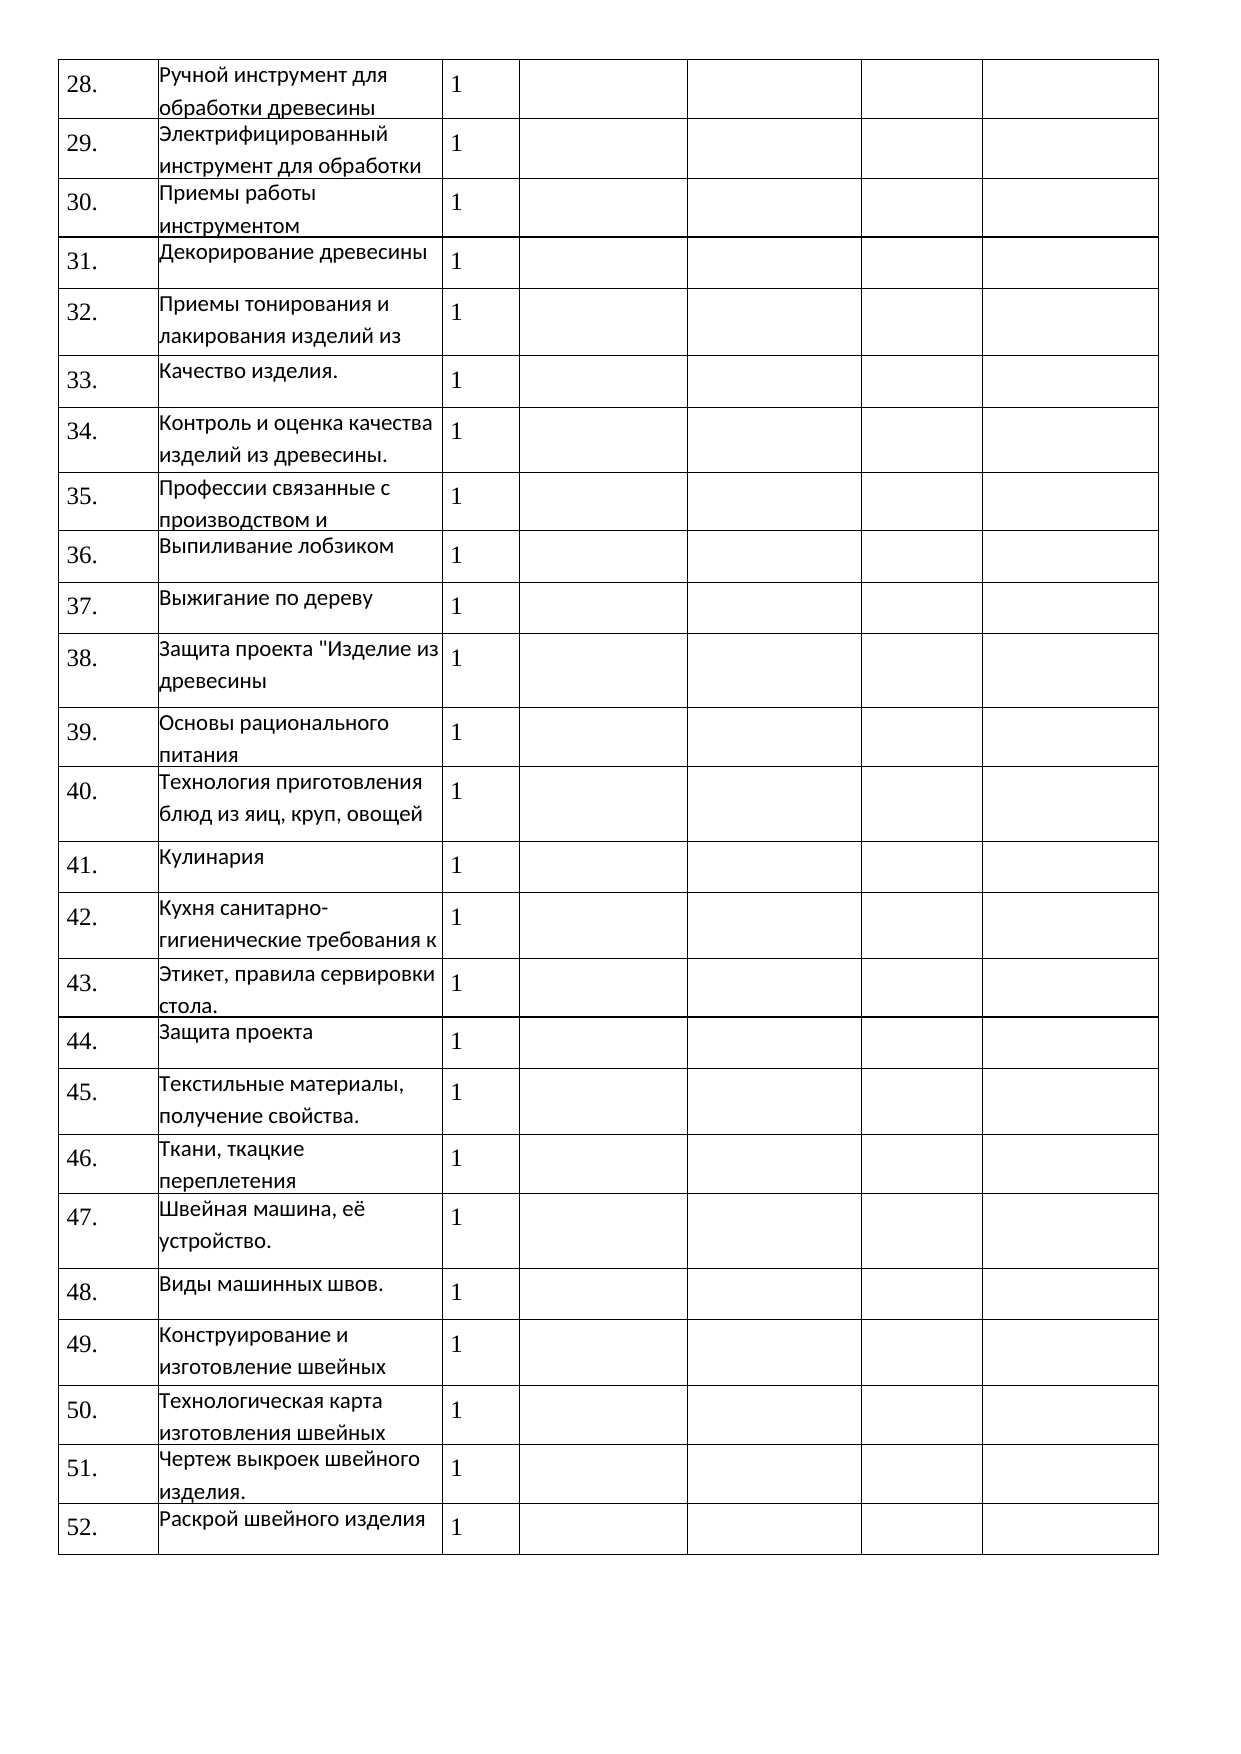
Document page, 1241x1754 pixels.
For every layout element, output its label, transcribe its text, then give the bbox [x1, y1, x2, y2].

table_cell 1 [443, 289, 519, 355]
table_cell 1 [443, 238, 519, 288]
table_cell [688, 767, 861, 841]
table_cell Декорирование древесины [159, 238, 442, 288]
table_cell [520, 531, 687, 582]
table_cell 1 [443, 583, 519, 633]
table_cell [520, 119, 687, 177]
table_cell Приемы работы инструментом [159, 179, 442, 236]
table_cell 1 [443, 119, 519, 177]
table_cell [862, 1269, 982, 1319]
table_cell [688, 1135, 861, 1193]
table_cell [520, 1269, 687, 1319]
table_cell [983, 583, 1158, 633]
table_cell Электрифицированный инструмент для обработки древесины. [159, 119, 442, 177]
table_cell Технологическая карта изготовления швейных изделий [159, 1386, 442, 1443]
table_cell [520, 1504, 687, 1554]
table_cell 1 [443, 893, 519, 958]
table_cell [862, 1386, 982, 1443]
table_cell Этикет, правила сервировки стола. [159, 959, 442, 1016]
table_cell Приемы тонирования и лакирования изделий из древесины. [159, 289, 442, 355]
table_cell [983, 238, 1158, 288]
table_cell [688, 238, 861, 288]
table_header [520, 60, 687, 118]
table_cell Технология приготовления блюд из яиц, круп, овощей [159, 767, 442, 841]
table_header [688, 60, 861, 118]
table_cell [983, 1135, 1158, 1193]
table_cell [862, 238, 982, 288]
table_cell [688, 1320, 861, 1385]
table_cell 1 [443, 1018, 519, 1068]
table_cell 45. [59, 1069, 158, 1133]
table_cell [983, 842, 1158, 892]
table_cell [862, 408, 982, 472]
table_cell [520, 634, 687, 707]
table_cell [688, 408, 861, 472]
table_cell 1 [443, 634, 519, 707]
table_cell [862, 708, 982, 766]
table_cell 1 [443, 767, 519, 841]
table_cell [520, 356, 687, 407]
table_cell [983, 119, 1158, 177]
table_cell [862, 1194, 982, 1268]
table_cell 42. [59, 893, 158, 958]
table_cell [520, 473, 687, 530]
table_cell 1 [443, 1269, 519, 1319]
table_cell [983, 1445, 1158, 1503]
table_cell [983, 708, 1158, 766]
table_cell 40. [59, 767, 158, 841]
table_cell [520, 959, 687, 1016]
table_cell 1 [443, 179, 519, 236]
table_cell 1 [443, 1320, 519, 1385]
table_cell [862, 1445, 982, 1503]
table_cell Кухня санитарно-гигиенические требования к помещению кухни. [159, 893, 442, 958]
table_cell 50. [59, 1386, 158, 1443]
table_cell [520, 1320, 687, 1385]
table_cell [688, 356, 861, 407]
table_cell 1 [443, 1504, 519, 1554]
table_cell [520, 1445, 687, 1503]
table_cell 34. [59, 408, 158, 472]
table_cell [520, 408, 687, 472]
table_cell [862, 179, 982, 236]
table_cell [862, 1018, 982, 1068]
table_cell Виды машинных швов. [159, 1269, 442, 1319]
table_cell Качество изделия. [159, 356, 442, 407]
table_cell [862, 1504, 982, 1554]
table_cell Защита проекта "Изделие из древесины [159, 634, 442, 707]
table_cell 48. [59, 1269, 158, 1319]
table_cell Текстильные материалы, получение свойства. [159, 1069, 442, 1133]
table_cell [862, 893, 982, 958]
table_cell Кулинария [159, 842, 442, 892]
table_cell [862, 1135, 982, 1193]
table_header 28. [59, 60, 158, 118]
table_cell Чертеж выкроек швейного изделия. [159, 1445, 442, 1503]
table_cell 35. [59, 473, 158, 530]
table_cell [688, 289, 861, 355]
table_cell 29. [59, 119, 158, 177]
table_cell 1 [443, 356, 519, 407]
table_cell [688, 583, 861, 633]
table_cell 1 [443, 473, 519, 530]
table_cell Выжигание по дереву [159, 583, 442, 633]
table_cell Профессии связанные с производством и обработкой древесины [159, 473, 442, 530]
table_cell 44. [59, 1018, 158, 1068]
table_cell [520, 1135, 687, 1193]
table_cell [862, 959, 982, 1016]
table_cell [688, 708, 861, 766]
table_cell [983, 1386, 1158, 1443]
table_cell [688, 119, 861, 177]
table_cell [520, 842, 687, 892]
table_cell [983, 1269, 1158, 1319]
table_cell [983, 634, 1158, 707]
table_cell 30. [59, 179, 158, 236]
table_cell [862, 119, 982, 177]
table_cell [983, 408, 1158, 472]
table_cell [983, 893, 1158, 958]
table_cell [520, 1018, 687, 1068]
table_cell 38. [59, 634, 158, 707]
table_cell 1 [443, 1445, 519, 1503]
table_cell [688, 634, 861, 707]
table_cell 39. [59, 708, 158, 766]
table_cell [520, 708, 687, 766]
table_cell [688, 1018, 861, 1068]
table_cell [983, 356, 1158, 407]
table_cell [862, 583, 982, 633]
table_cell [983, 289, 1158, 355]
table_cell [520, 179, 687, 236]
table_cell 46. [59, 1135, 158, 1193]
table_cell [862, 1069, 982, 1133]
table_cell 1 [443, 1194, 519, 1268]
table_cell 1 [443, 708, 519, 766]
table_cell 1 [443, 1135, 519, 1193]
table_cell [688, 842, 861, 892]
table_cell 51. [59, 1445, 158, 1503]
table_cell [688, 179, 861, 236]
table_cell [862, 1320, 982, 1385]
table_cell [688, 473, 861, 530]
table_cell [983, 1018, 1158, 1068]
table_cell Раскрой швейного изделия [159, 1504, 442, 1554]
table_cell 1 [443, 1386, 519, 1443]
table_cell [688, 1504, 861, 1554]
table_cell [520, 1069, 687, 1133]
table_cell Основы рационального питания [159, 708, 442, 766]
table_cell 32. [59, 289, 158, 355]
table_cell [862, 356, 982, 407]
table_cell 33. [59, 356, 158, 407]
table_header [983, 60, 1158, 118]
table_cell [688, 959, 861, 1016]
table_cell [688, 531, 861, 582]
table_cell [520, 767, 687, 841]
table_cell [983, 531, 1158, 582]
table_cell 37. [59, 583, 158, 633]
table_cell [520, 289, 687, 355]
table_cell 1 [443, 959, 519, 1016]
table_cell 36. [59, 531, 158, 582]
table_cell [688, 1445, 861, 1503]
table_cell 1 [443, 408, 519, 472]
table_cell [688, 1194, 861, 1268]
table_cell [520, 1386, 687, 1443]
table_cell [862, 634, 982, 707]
table_cell [688, 893, 861, 958]
table_cell [862, 842, 982, 892]
table_cell [983, 959, 1158, 1016]
table_cell [862, 531, 982, 582]
table_cell 1 [443, 531, 519, 582]
table_cell [520, 583, 687, 633]
table_cell [862, 473, 982, 530]
table_cell [688, 1269, 861, 1319]
table_cell 52. [59, 1504, 158, 1554]
table_header Ручной инструмент для обработки древесины [159, 60, 442, 118]
table_cell 1 [443, 1069, 519, 1133]
table_cell Ткани, ткацкие переплетения [159, 1135, 442, 1193]
table_cell Защита проекта [159, 1018, 442, 1068]
table_cell Швейная машина, её устройство. [159, 1194, 442, 1268]
table_cell 43. [59, 959, 158, 1016]
table_cell [983, 473, 1158, 530]
table_cell 47. [59, 1194, 158, 1268]
table_cell [983, 1069, 1158, 1133]
table_cell [520, 238, 687, 288]
table_cell [862, 767, 982, 841]
table_header 1 [443, 60, 519, 118]
table_header [862, 60, 982, 118]
table_cell [983, 1320, 1158, 1385]
table_cell [862, 289, 982, 355]
table_cell 41. [59, 842, 158, 892]
table_cell [520, 893, 687, 958]
table_cell 1 [443, 842, 519, 892]
table_cell [688, 1069, 861, 1133]
table_cell Конструирование и изготовление швейных изделий [159, 1320, 442, 1385]
table_cell [520, 1194, 687, 1268]
table_cell Выпиливание лобзиком [159, 531, 442, 582]
table_cell Контроль и оценка качества изделий из древесины. [159, 408, 442, 472]
table_cell [983, 1504, 1158, 1554]
table_cell 31. [59, 238, 158, 288]
table_cell 49. [59, 1320, 158, 1385]
table_cell [688, 1386, 861, 1443]
table_cell [983, 179, 1158, 236]
table_cell [983, 767, 1158, 841]
table_cell [983, 1194, 1158, 1268]
